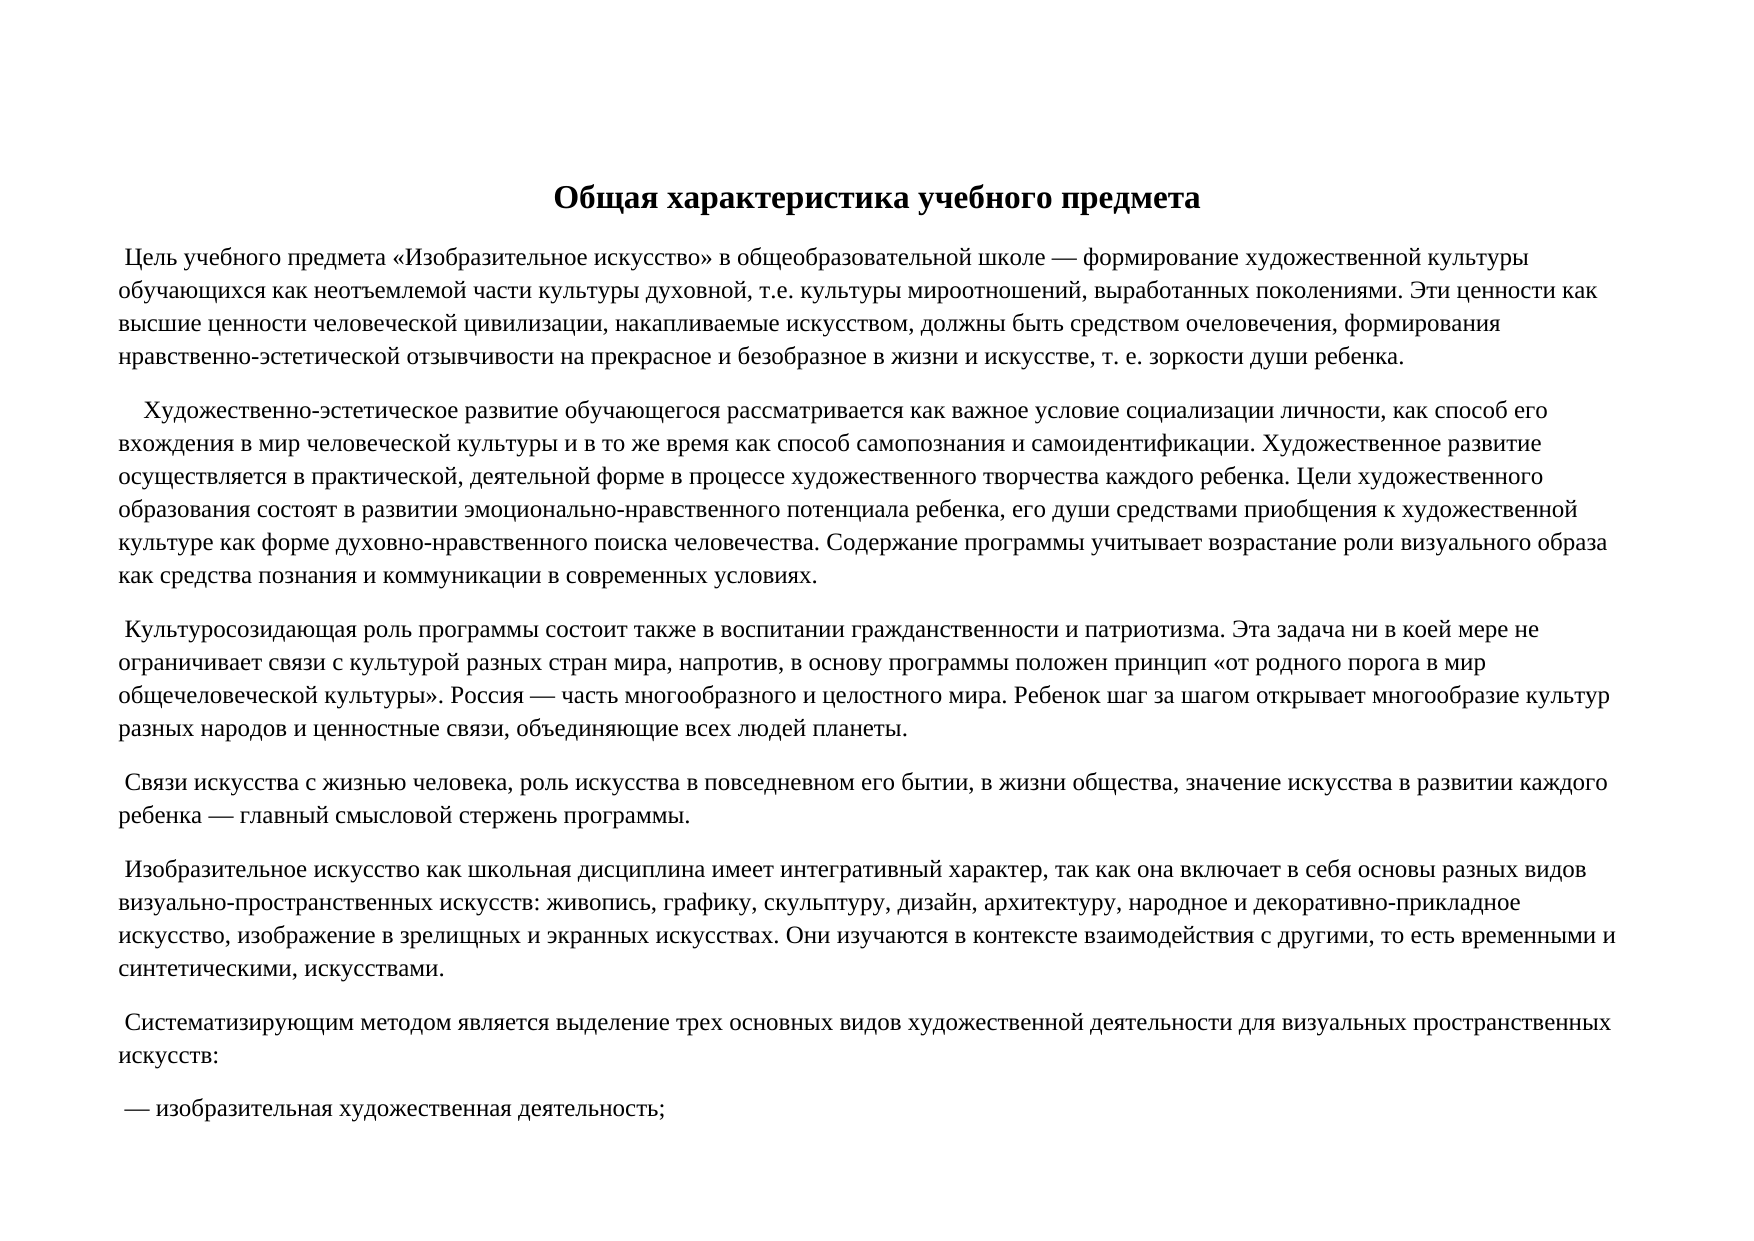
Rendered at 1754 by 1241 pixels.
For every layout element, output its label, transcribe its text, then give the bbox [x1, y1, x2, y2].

text Художественно-эстетическое развитие обучающегося рассматривается как важное условие социализации личности, как способ его вхождения в мир человеческой культуры и в то же время как способ самопознания и самоидентификации. Художественное развитие осуществляется в практической, деятельной форме в процессе художественного творчества каждого ребенка. Цели художественного образования состоят в развитии эмоционально-нравственного потенциала ребенка, его души средствами приобщения к художественной культуре как форме духовно-нравственного поиска человечества. Содержание программы учитывает возрастание роли визуального образа как средства познания и коммуникации в современных условиях. [118, 395, 1636, 589]
text Изобразительное искусство как школьная дисциплина имеет интегративный характер, так как она включает в себя основы разных видов визуально-пространственных искусств: живопись, графику, скульптуру, дизайн, архитектуру, народное и декоративно-прикладное искусство, изображение в зрелищных и экранных искусствах. Они изучаются в контексте взаимодействия с другими, то есть временными и синтетическими, искусствами. [118, 854, 1636, 982]
text — изобразительная художественная деятельность; [118, 1093, 1636, 1122]
text Общая характеристика учебного предмета [118, 177, 1636, 216]
text Связи искусства с жизнью человека, роль искусства в повседневном его бытии, в жизни общества, значение искусства в развитии каждого ребенка — главный смысловой стержень программы. [118, 767, 1636, 829]
text Цель учебного предмета «Изобразительное искусство» в общеобразовательной школе — формирование художественной культуры обучающихся как неотъемлемой части культуры духовной, т.е. культуры мироотношений, выработанных поколениями. Эти ценности как высшие ценности человеческой цивилизации, накапливаемые искусством, должны быть средством очеловечения, формирования нравственно-эстетической отзывчивости на прекрасное и безобразное в жизни и искусстве, т. е. зоркости души ребенка. [118, 242, 1636, 370]
text Культуросозидающая роль программы состоит также в воспитании гражданственности и патриотизма. Эта задача ни в коей мере не ограничивает связи с культурой разных стран мира, напротив, в основу программы положен принцип «от родного порога в мир общечеловеческой культуры». Россия — часть многообразного и целостного мира. Ребенок шаг за шагом открывает многообразие культур разных народов и ценностные связи, объединяющие всех людей планеты. [118, 614, 1636, 742]
text Систематизирующим методом является выделение трех основных видов художественной деятельности для визуальных пространственных искусств: [118, 1007, 1636, 1068]
